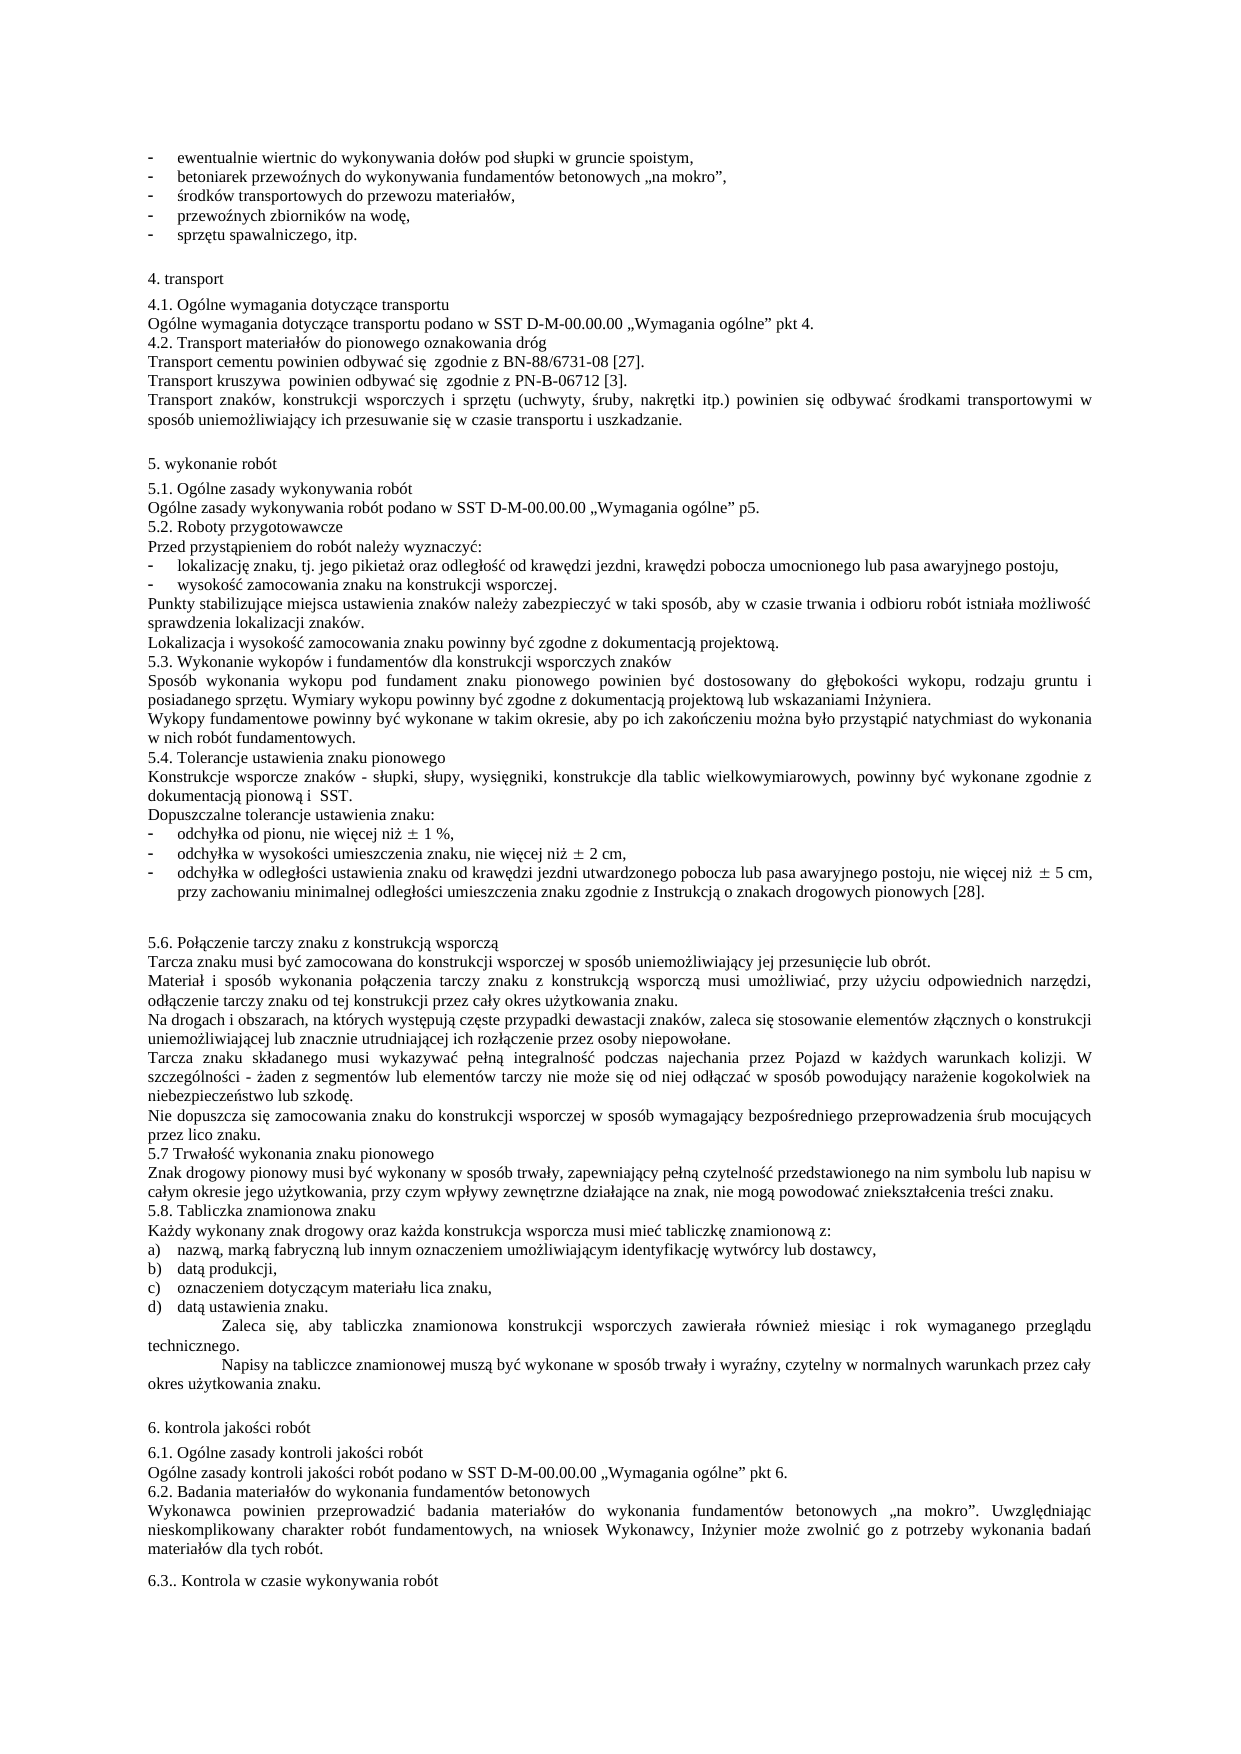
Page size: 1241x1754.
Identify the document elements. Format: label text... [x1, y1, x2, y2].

list 4.2. Transport materiałów do pionowego oznakowania dróg [148, 333, 1093, 352]
list 5. wykonanie robót [148, 453, 1093, 473]
text 6.1. Ogólne zasady kontroli jakości robót [148, 1443, 1093, 1462]
list 4.1. Ogólne wymagania dotyczące transportu [148, 294, 1093, 313]
list betoniarek przewoźnych do wykonywania fundamentów betonowych „na mokro”, [148, 167, 1093, 186]
list 5.1. Ogólne zasady wykonywania robót [148, 479, 1093, 498]
list nazwą, marką fabryczną lub innym oznaczeniem umożliwiającym identyfikację wytwórcy lub dostawcy, [148, 1239, 1093, 1259]
list Transport znaków, konstrukcji wsporczych i sprzętu (uchwyty, śruby, nakrętki itp.) powinien się odbywać środkami transportowymi w sposób uniemożliwiający ich przesuwanie się w czasie transportu i uszkadzanie. [148, 390, 1093, 428]
list Nie dopuszcza się zamocowania znaku do konstrukcji wsporczej w sposób wymagający bezpośredniego przeprowadzenia śrub mocujących przez lico znaku. [148, 1105, 1093, 1144]
list 5.6. Połączenie tarczy znaku z konstrukcją wsporczą [148, 933, 1093, 952]
list Znak drogowy pionowy musi być wykonany w sposób trwały, zapewniający pełną czytelność przedstawionego na nim symbolu lub napisu w całym okresie jego użytkowania, przy czym wpływy zewnętrzne działające na znak, nie mogą powodować zniekształcenia treści znaku. [148, 1163, 1093, 1201]
text Zaleca się, aby tabliczka znamionowa konstrukcji wsporczych zawierała również miesiąc i rok wymaganego przeglądu technicznego. [148, 1316, 1093, 1354]
text 4. transport [148, 269, 1093, 288]
list przewoźnych zbiorników na wodę, [148, 205, 1093, 225]
list Na drogach i obszarach, na których występują częste przypadki dewastacji znaków, zaleca się stosowanie elementów złącznych o konstrukcji uniemożliwiającej lub znacznie utrudniającej ich rozłączenie przez osoby niepowołane. [148, 1009, 1093, 1048]
list Transport kruszywa powinien odbywać się zgodnie z PN-B-06712 [3]. [148, 371, 1093, 390]
list Przed przystąpieniem do robót należy wyznaczyć: [148, 536, 1093, 556]
list 5.3. Wykonanie wykopów i fundamentów dla konstrukcji wsporczych znaków [148, 652, 1093, 671]
list datą produkcji, [148, 1259, 1093, 1278]
list odchyłka w wysokości umieszczenia znaku, nie więcej niż 2 cm, [148, 843, 1093, 863]
list ewentualnie wiertnic do wykonywania dołów pod słupki w gruncie spoistym, [148, 148, 1093, 167]
list 5.7 Trwałość wykonania znaku pionowego [148, 1144, 1093, 1163]
list Konstrukcje wsporcze znaków - słupki, słupy, wysięgniki, konstrukcje dla tablic wielkowymiarowych, powinny być wykonane zgodnie z dokumentacją pionową i SST. [148, 767, 1093, 805]
list Dopuszczalne tolerancje ustawienia znaku: [148, 805, 1093, 824]
list Ogólne zasady wykonywania robót podano w SST D-M-00.00.00 „Wymagania ogólne” p5. [148, 498, 1093, 517]
list Lokalizacja i wysokość zamocowania znaku powinny być zgodne z dokumentacją projektową. [148, 632, 1093, 652]
list lokalizację znaku, tj. jego pikietaż oraz odległość od krawędzi jezdni, krawędzi pobocza umocnionego lub pasa awaryjnego postoju, [148, 556, 1093, 575]
text Każdy wykonany znak drogowy oraz każda konstrukcja wsporcza musi mieć tabliczkę znamionową z: [148, 1220, 1093, 1239]
text 5.8. Tabliczka znamionowa znaku [148, 1201, 1093, 1220]
text 6. kontrola jakości robót [148, 1418, 1093, 1437]
list Wykopy fundamentowe powinny być wykonane w takim okresie, aby po ich zakończeniu można było przystąpić natychmiast do wykonania w nich robót fundamentowych. [148, 709, 1093, 747]
text Napisy na tabliczce znamionowej muszą być wykonane w sposób trwały i wyraźny, czytelny w normalnych warunkach przez cały okres użytkowania znaku. [148, 1354, 1093, 1393]
list 5.2. Roboty przygotowawcze [148, 517, 1093, 536]
text Wykonawca powinien przeprowadzić badania materiałów do wykonania fundamentów betonowych „na mokro”. Uwzględniając nieskomplikowany charakter robót fundamentowych, na wniosek Wykonawcy, Inżynier może zwolnić go z potrzeby wykonania badań materiałów dla tych robót. [148, 1501, 1093, 1558]
list środków transportowych do przewozu materiałów, [148, 186, 1093, 205]
list odchyłka w odległości ustawienia znaku od krawędzi jezdni utwardzonego pobocza lub pasa awaryjnego postoju, nie więcej niż 5 cm, przy zachowaniu minimalnej odległości umieszczenia znaku zgodnie z Instrukcją o znakach drogowych pionowych [28]. [148, 863, 1093, 901]
list Materiał i sposób wykonania połączenia tarczy znaku z konstrukcją wsporczą musi umożliwiać, przy użyciu odpowiednich narzędzi, odłączenie tarczy znaku od tej konstrukcji przez cały okres użytkowania znaku. [148, 971, 1093, 1009]
list Sposób wykonania wykopu pod fundament znaku pionowego powinien być dostosowany do głębokości wykopu, rodzaju gruntu i posiadanego sprzętu. Wymiary wykopu powinny być zgodne z dokumentacją projektową lub wskazaniami Inżyniera. [148, 671, 1093, 709]
text Punkty stabilizujące miejsca ustawienia znaków należy zabezpieczyć w taki sposób, aby w czasie trwania i odbioru robót istniała możliwość sprawdzenia lokalizacji znaków. [148, 594, 1093, 632]
list datą ustawienia znaku. [148, 1297, 1093, 1316]
list Tarcza znaku musi być zamocowana do konstrukcji wsporczej w sposób uniemożliwiający jej przesunięcie lub obrót. [148, 952, 1093, 971]
list odchyłka od pionu, nie więcej niż 1 %, [148, 824, 1093, 843]
list Ogólne wymagania dotyczące transportu podano w SST D-M-00.00.00 „Wymagania ogólne” pkt 4. [148, 313, 1093, 333]
text 6.3.. Kontrola w czasie wykonywania robót [148, 1571, 1093, 1590]
list 5.4. Tolerancje ustawienia znaku pionowego [148, 747, 1093, 767]
list Transport cementu powinien odbywać się zgodnie z BN-88/6731-08 [27]. [148, 352, 1093, 371]
list Tarcza znaku składanego musi wykazywać pełną integralność podczas najechania przez Pojazd w każdych warunkach kolizji. W szczególności - żaden z segmentów lub elementów tarczy nie może się od niej odłączać w sposób powodujący narażenie kogokolwiek na niebezpieczeństwo lub szkodę. [148, 1048, 1093, 1105]
text Ogólne zasady kontroli jakości robót podano w SST D-M-00.00.00 „Wymagania ogólne” pkt 6. [148, 1462, 1093, 1482]
text 6.2. Badania materiałów do wykonania fundamentów betonowych [148, 1482, 1093, 1501]
list sprzętu spawalniczego, itp. [148, 225, 1093, 244]
list oznaczeniem dotyczącym materiału lica znaku, [148, 1278, 1093, 1297]
list wysokość zamocowania znaku na konstrukcji wsporczej. [148, 575, 1093, 594]
